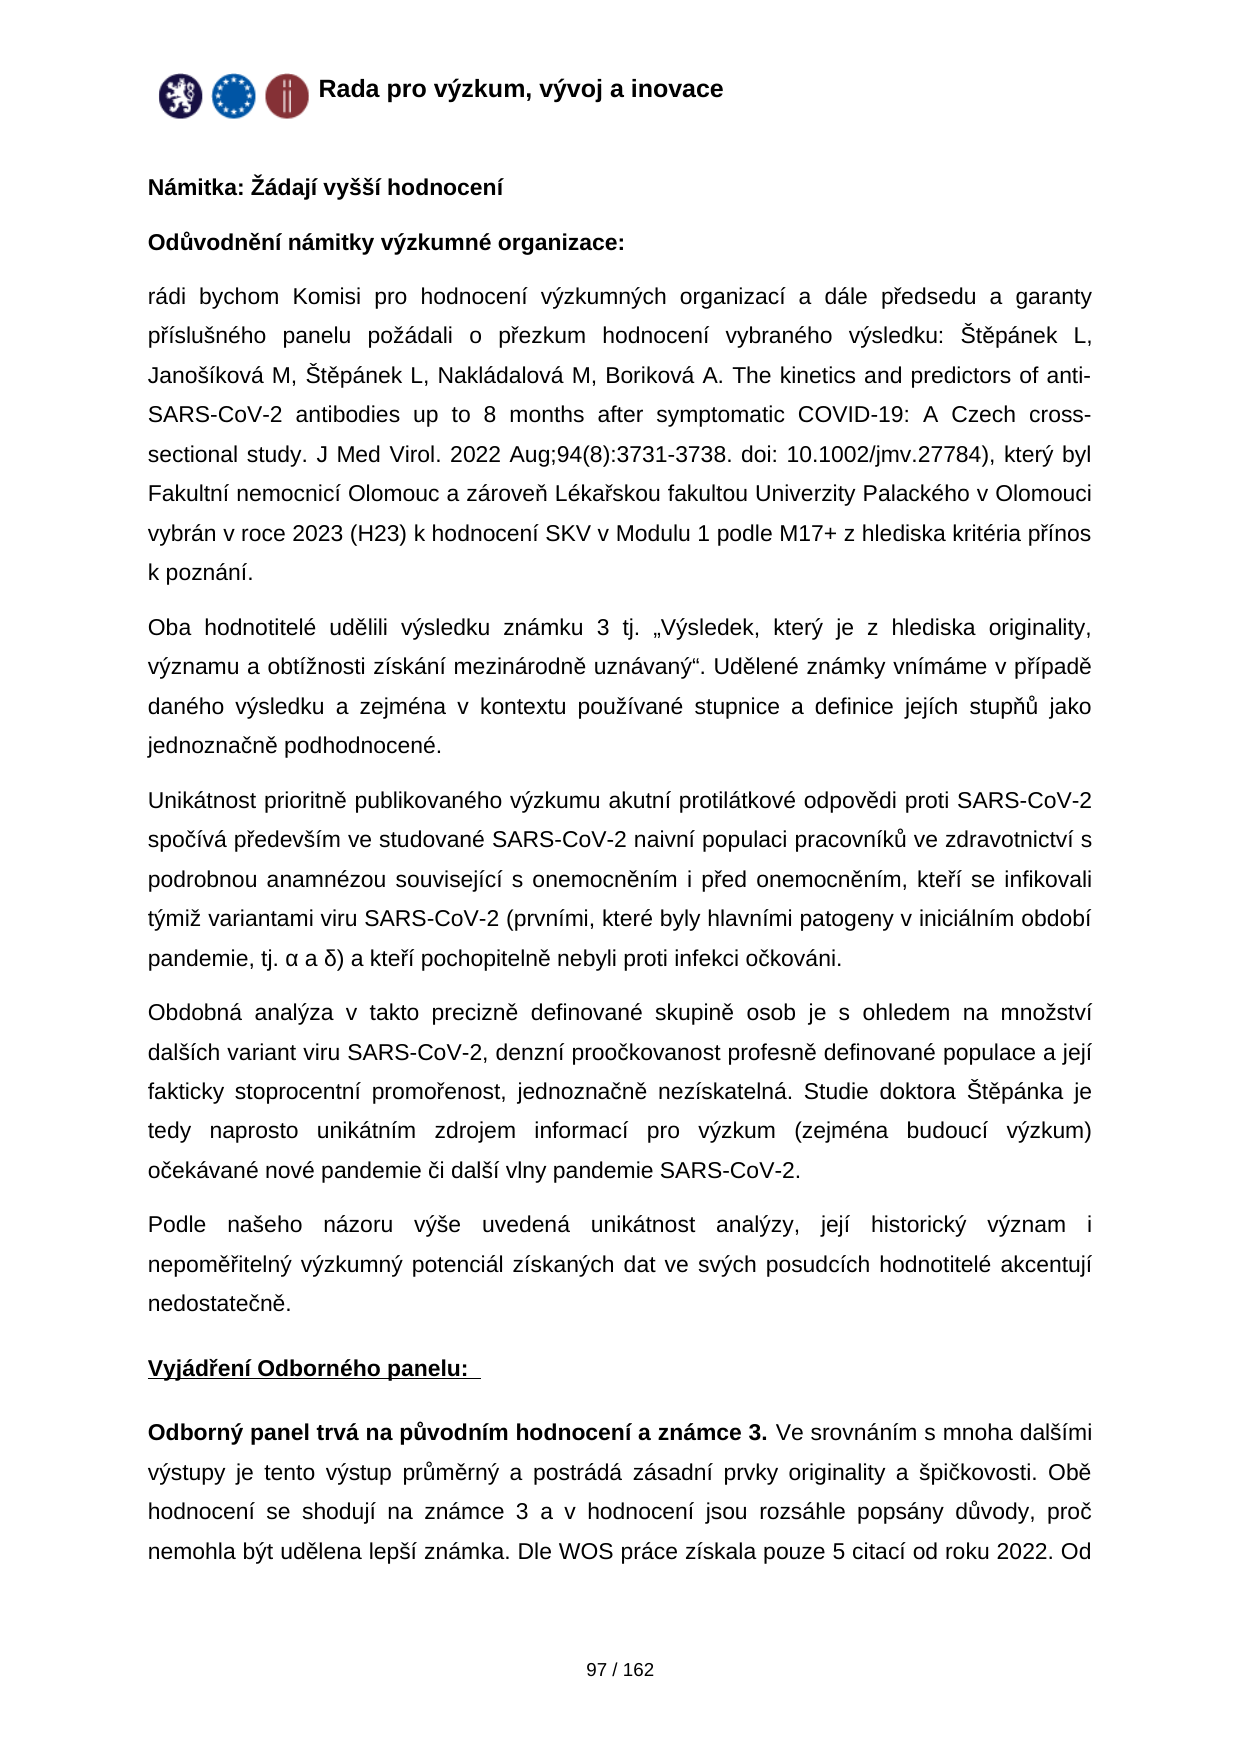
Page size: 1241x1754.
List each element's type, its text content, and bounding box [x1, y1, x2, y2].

text Vyjádření Odborného panelu: [148, 1355, 1093, 1381]
text rádi bychom Komisi pro hodnocení výzkumných organizací a dále předsedu a garanty příslušného panelu požádali o přezkum hodnocení vybraného výsledku: Štěpánek L, Janošíková M, Štěpánek L, Nakládalová M, Boriková A. The kinetics and predictors of anti-SARS-CoV-2 antibodies up to 8 months after symptomatic COVID-19: A Czech cross-sectional study. J Med Virol. 2022 Aug;94(8):3731-3738. doi: 10.1002/jmv.27784), který byl Fakultní nemocnicí Olomouc a zároveň Lékařskou fakultou Univerzity Palackého v Olomouci vybrán v roce 2023 (H23) k hodnocení SKV v Modulu 1 podle M17+ z hlediska kritéria přínos k poznání. [148, 283, 1093, 586]
text Obdobná analýza v takto precizně definované skupině osob je s ohledem na množství dalších variant viru SARS-CoV-2, denzní proočkovanost profesně definované populace a její fakticky stoprocentní promořenost, jednoznačně nezískatelná. Studie doktora Štěpánka je tedy naprosto unikátním zdrojem informací pro výzkum (zejména budoucí výzkum) očekávané nové pandemie či další vlny pandemie SARS-CoV-2. [148, 999, 1093, 1183]
text Odůvodnění námitky výzkumné organizace: [148, 228, 1093, 255]
text Podle našeho názoru výše uvedená unikátnost analýzy, její historický význam i nepoměřitelný výzkumný potenciál získaných dat ve svých posudcích hodnotitelé akcentují nedostatečně. [148, 1211, 1093, 1317]
text Námitka: Žádají vyšší hodnocení [148, 174, 1093, 200]
text Unikátnost prioritně publikovaného výzkumu akutní protilátkové odpovědi proti SARS-CoV-2 spočívá především ve studované SARS-CoV-2 naivní populaci pracovníků ve zdravotnictví s podrobnou anamnézou související s onemocněním i před onemocněním, kteří se infikovali týmiž variantami viru SARS-CoV-2 (prvními, které byly hlavními patogeny v iniciálním období pandemie, tj. α a δ) a kteří pochopitelně nebyli proti infekci očkováni. [148, 787, 1093, 971]
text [148, 1419, 1093, 1564]
text Oba hodnotitelé udělili výsledku známku 3 tj. „Výsledek, který je z hlediska originality, významu a obtížnosti získání mezinárodně uznávaný“. Udělené známky vnímáme v případě daného výsledku a zejména v kontextu používané stupnice a definice jejích stupňů jako jednoznačně podhodnocené. [148, 614, 1093, 758]
picture [158, 73, 309, 120]
